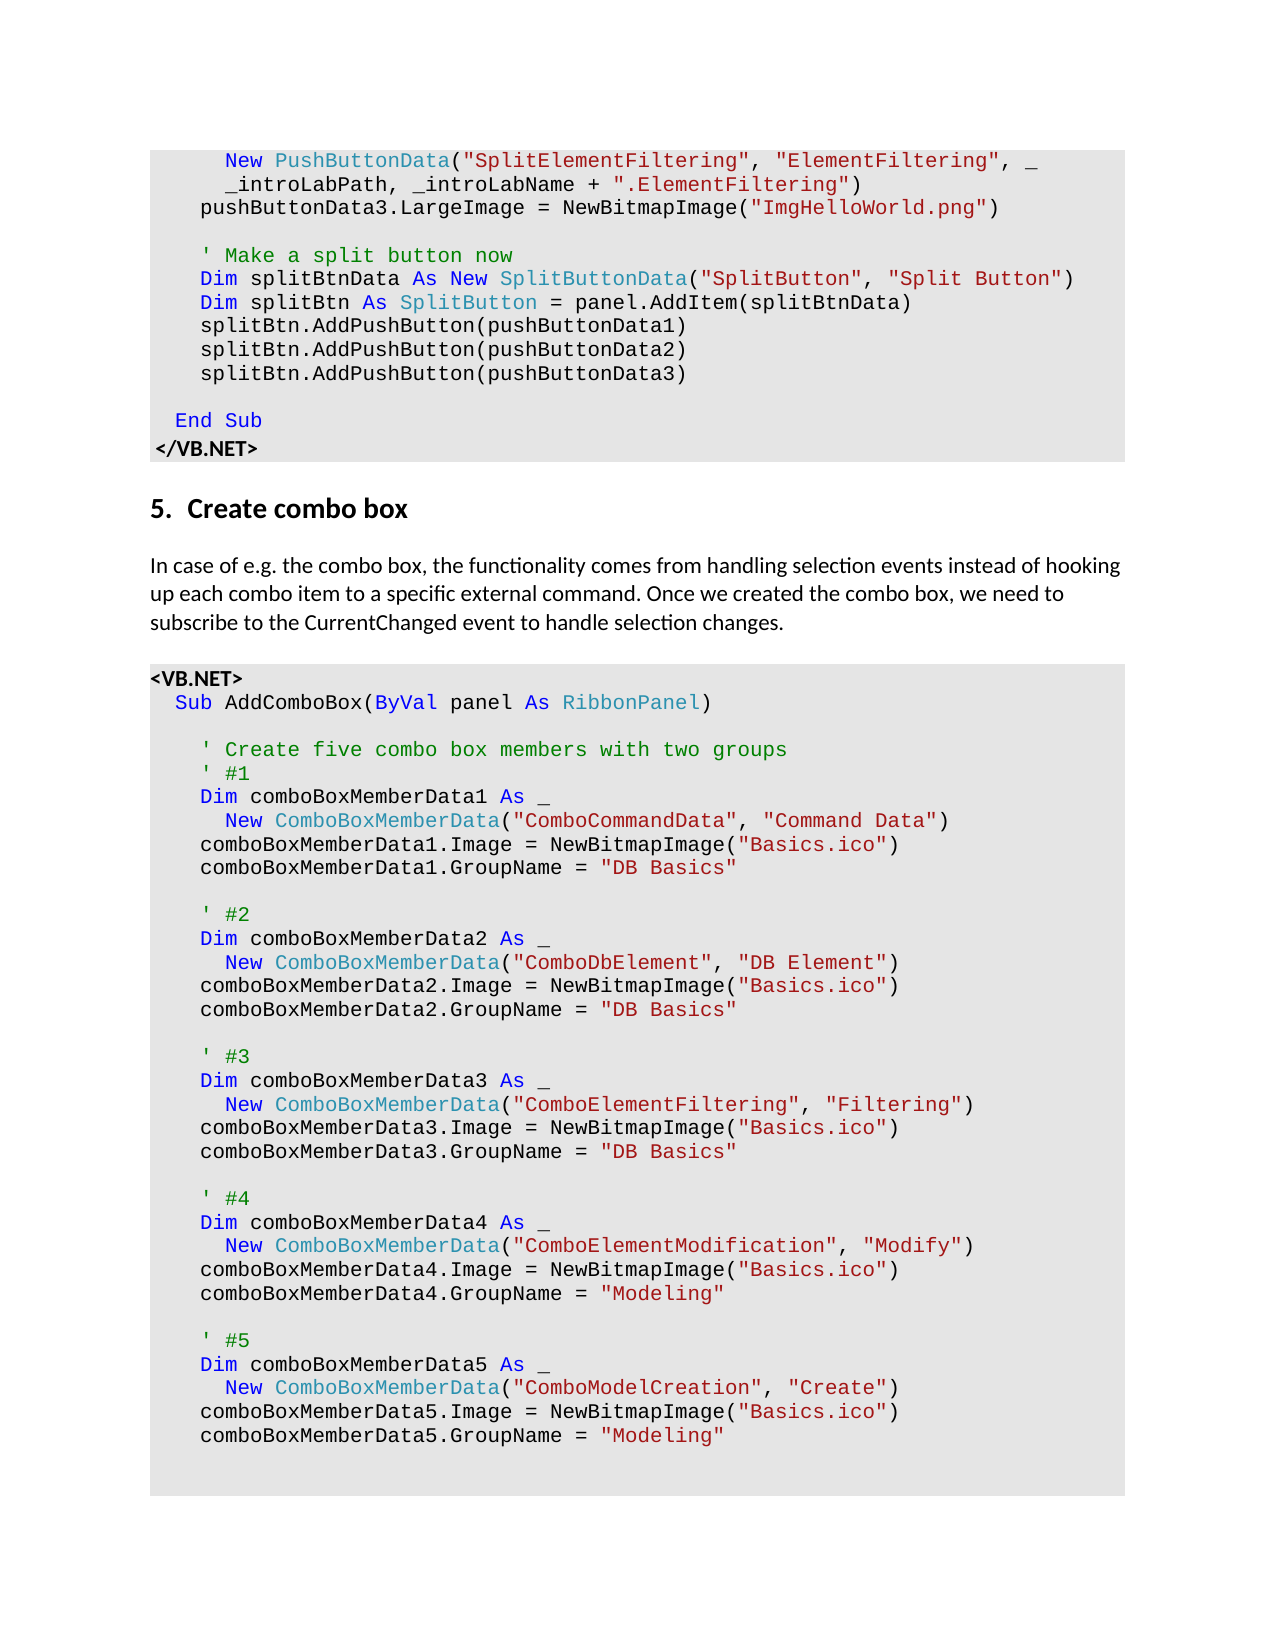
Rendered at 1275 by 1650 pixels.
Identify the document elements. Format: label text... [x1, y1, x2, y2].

text Dim comboBoxMemberData3 As _ [150, 1070, 1125, 1094]
text comboBoxMemberData3.GroupName = "DB Basics" [150, 1141, 1125, 1164]
text Dim comboBoxMemberData4 As _ [150, 1212, 1125, 1236]
text ' #3 [150, 1046, 1125, 1070]
text New ComboBoxMemberData("ComboModelCreation", "Create") [150, 1377, 1125, 1401]
text ' #5 [150, 1330, 1125, 1354]
text comboBoxMemberData4.GroupName = "Modeling" [150, 1283, 1125, 1306]
text ' #1 [150, 763, 1125, 786]
text Dim splitBtn As SplitButton = panel.AddItem(splitBtnData) [150, 292, 1125, 316]
text <VB.NET> [150, 664, 1125, 692]
text comboBoxMemberData5.Image = NewBitmapImage("Basics.ico") [150, 1401, 1125, 1425]
text comboBoxMemberData4.Image = NewBitmapImage("Basics.ico") [150, 1259, 1125, 1283]
text splitBtn.AddPushButton(pushButtonData3) [150, 363, 1125, 386]
text ' #4 [150, 1188, 1125, 1212]
text New ComboBoxMemberData("ComboDbElement", "DB Element") [150, 952, 1125, 975]
text ' Make a split button now [150, 244, 1125, 268]
text splitBtn.AddPushButton(pushButtonData1) [150, 316, 1125, 339]
text New ComboBoxMemberData("ComboCommandData", "Command Data") [150, 810, 1125, 833]
text New PushButtonData("SplitElementFiltering", "ElementFiltering", _ [150, 150, 1125, 174]
text comboBoxMemberData1.Image = NewBitmapImage("Basics.ico") [150, 833, 1125, 857]
text comboBoxMemberData2.Image = NewBitmapImage("Basics.ico") [150, 975, 1125, 999]
text ' Create five combo box members with two groups [150, 739, 1125, 763]
text ' #2 [150, 904, 1125, 928]
text New ComboBoxMemberData("ComboElementModification", "Modify") [150, 1236, 1125, 1259]
text comboBoxMemberData3.Image = NewBitmapImage("Basics.ico") [150, 1117, 1125, 1141]
text Sub AddComboBox(ByVal panel As RibbonPanel) [150, 692, 1125, 715]
text pushButtonData3.LargeImage = NewBitmapImage("ImgHelloWorld.png") [150, 197, 1125, 221]
text comboBoxMemberData2.GroupName = "DB Basics" [150, 999, 1125, 1023]
text Dim splitBtnData As New SplitButtonData("SplitButton", "Split Button") [150, 268, 1125, 292]
text comboBoxMemberData1.GroupName = "DB Basics" [150, 857, 1125, 881]
text </VB.NET> [150, 434, 1125, 462]
text Dim comboBoxMemberData1 As _ [150, 786, 1125, 810]
text Dim comboBoxMemberData2 As _ [150, 928, 1125, 952]
text splitBtn.AddPushButton(pushButtonData2) [150, 339, 1125, 363]
list Create combo box [150, 490, 1125, 525]
text In case of e.g. the combo box, the functionality comes from handling selection events instead of hooking up each combo item to a specific external command. Once we created the combo box, we need to subscribe to the CurrentChanged event to handle selection changes. [150, 552, 1125, 636]
text comboBoxMemberData5.GroupName = "Modeling" [150, 1425, 1125, 1448]
text End Sub [150, 410, 1125, 434]
text Dim comboBoxMemberData5 As _ [150, 1354, 1125, 1377]
text New ComboBoxMemberData("ComboElementFiltering", "Filtering") [150, 1094, 1125, 1117]
text _introLabPath, _introLabName + ".ElementFiltering") [150, 174, 1125, 197]
